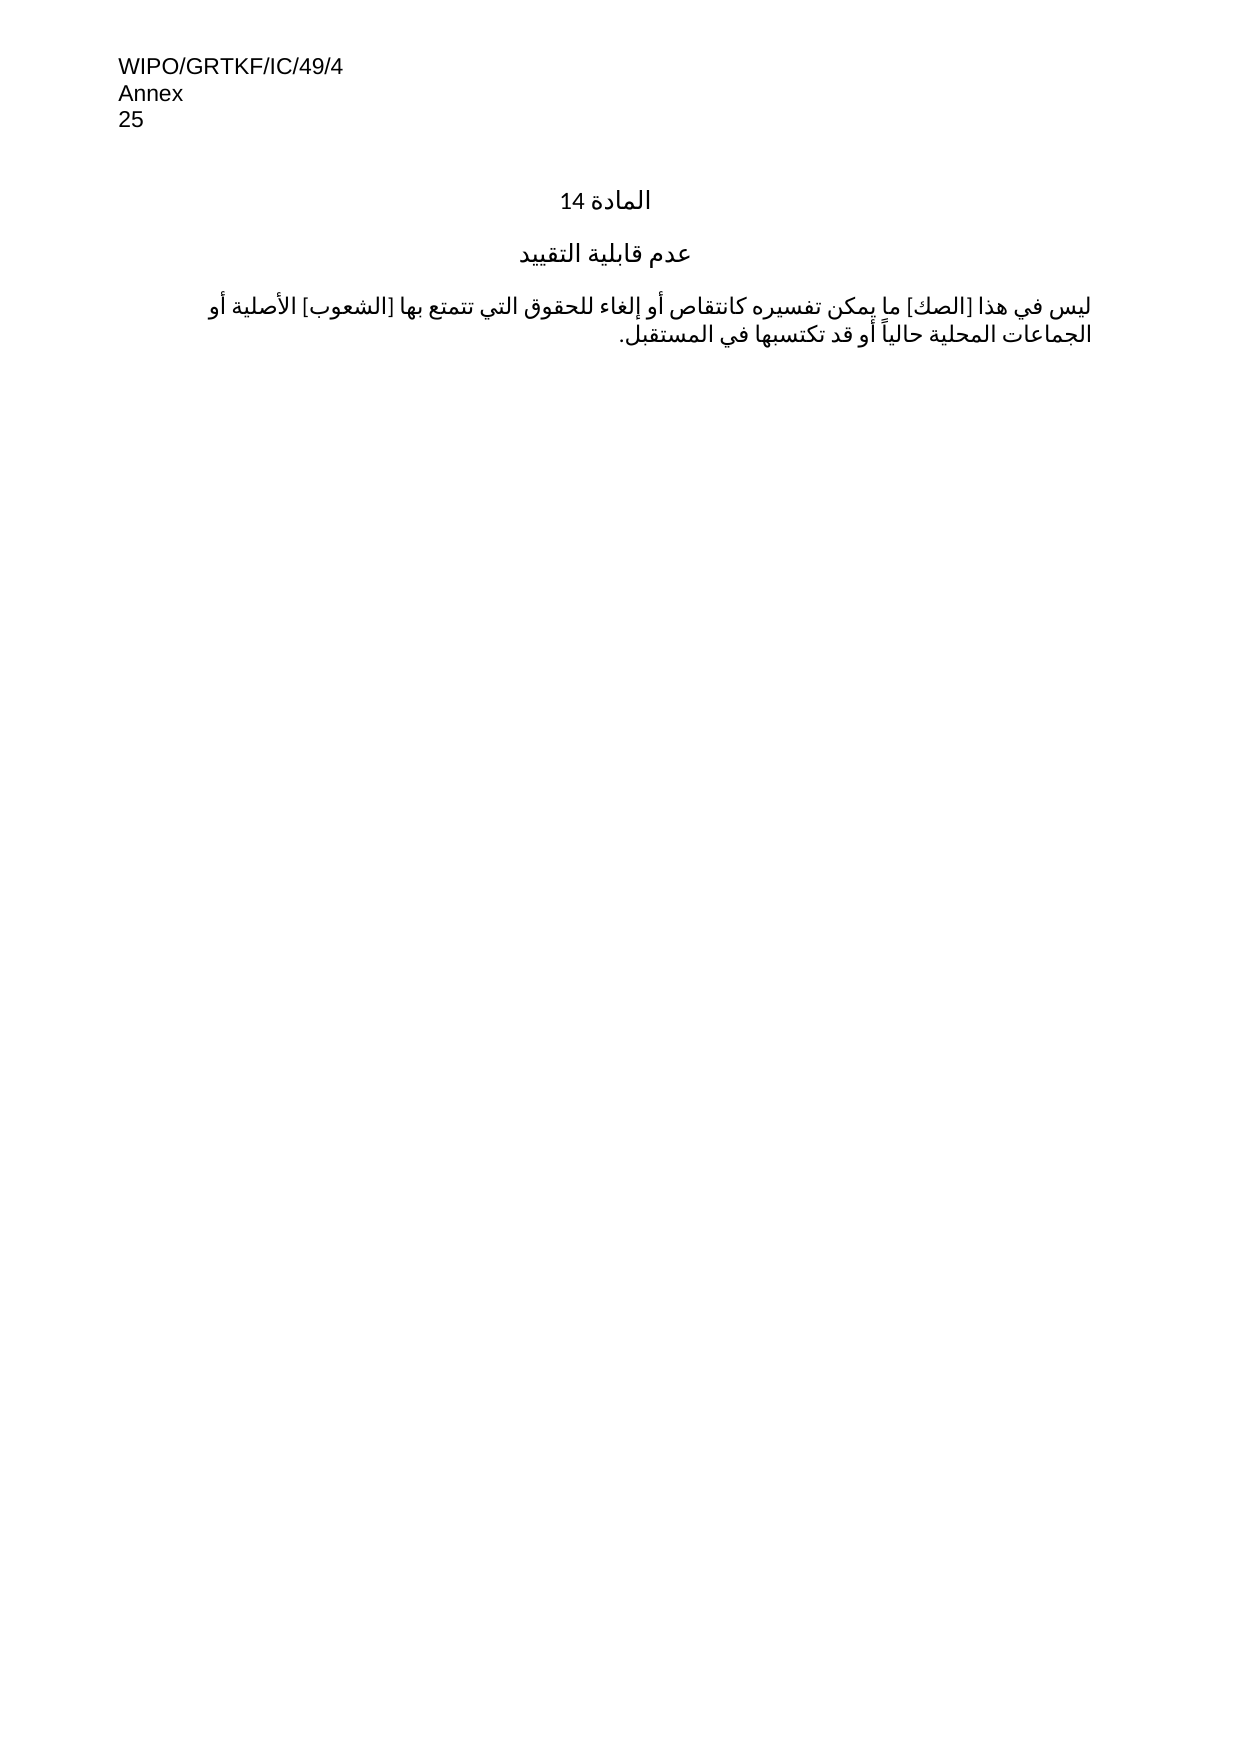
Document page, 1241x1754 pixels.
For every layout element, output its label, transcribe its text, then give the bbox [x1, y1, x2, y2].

text عدم قابلية التقييد [118, 238, 1092, 269]
text ليس في هذا [الصك] ما يمكن تفسيره كانتقاص أو إلغاء للحقوق التي تتمتع بها [الشعوب] الأصلية أو الجماعات المحلية حالياً أو قد تكتسبها في المستقبل. [118, 292, 1092, 348]
text المادة 14 [118, 185, 1092, 215]
